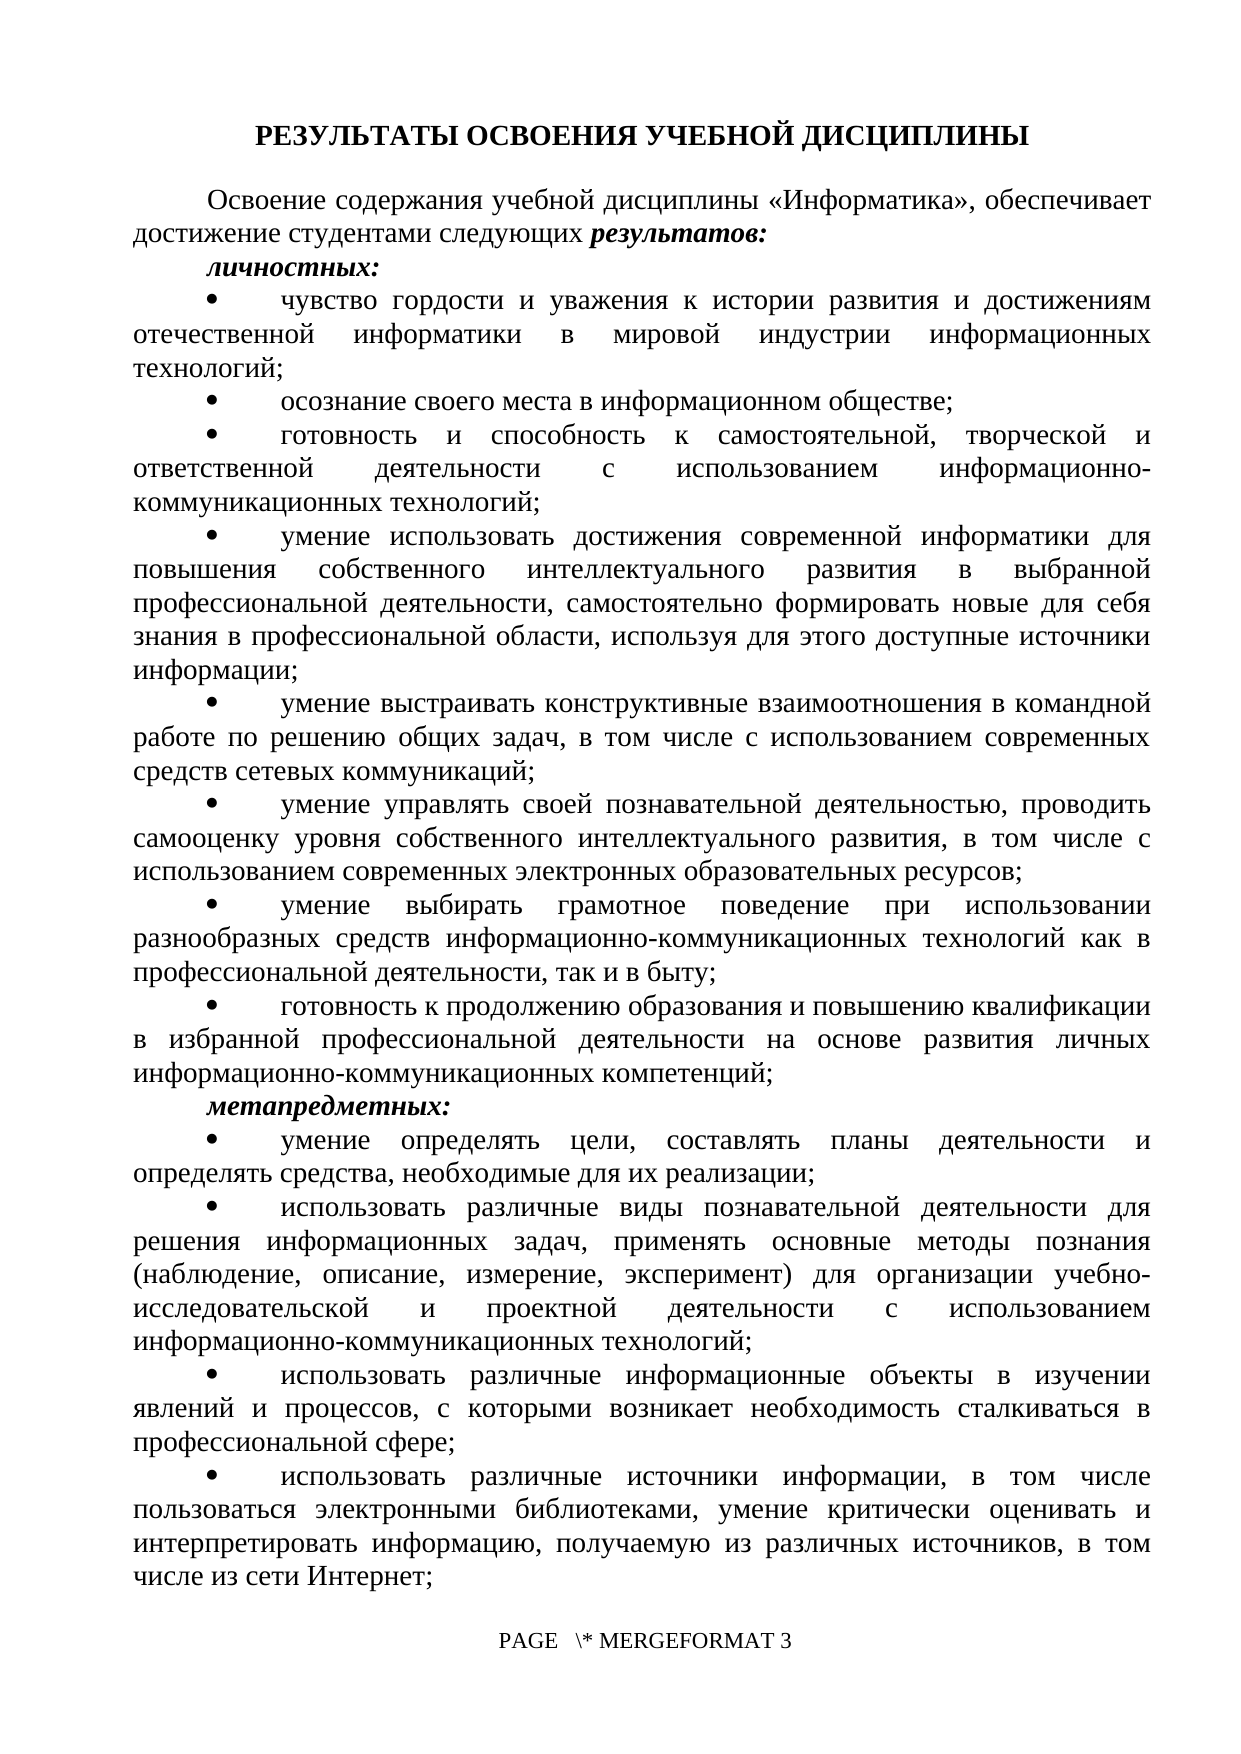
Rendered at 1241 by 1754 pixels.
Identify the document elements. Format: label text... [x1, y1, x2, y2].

list умение выбирать грамотное поведение при использовании разнообразных средств информационно-коммуникационных технологий как в профессиональной деятельности, так и в быту; [133, 887, 1152, 988]
list чувство гордости и уважения к истории развития и достижениям отечественной информатики в мировой индустрии информационных технологий; [133, 282, 1152, 383]
text метапредметных: [133, 1088, 1152, 1122]
list использовать различные информационные объекты в изучении явлений и процессов, с которыми возникает необходимость сталкиваться в профессиональной сфере; [133, 1357, 1152, 1458]
list использовать различные источники информации, в том числе пользоваться электронными библиотеками, умение критически оценивать и интерпретировать информацию, получаемую из различных источников, в том числе из сети Интернет; [133, 1458, 1152, 1592]
list осознание своего места в информационном обществе; [133, 383, 1152, 417]
list умение управлять своей познавательной деятельностью, проводить самооценку уровня собственного интеллектуального развития, в том числе с использованием современных электронных образовательных ресурсов; [133, 786, 1152, 887]
list использовать различные виды познавательной деятельности для решения информационных задач, применять основные методы познания (наблюдение, описание, измерение, эксперимент) для организации учебно-исследовательской и проектной деятельности с использованием информационно-коммуникационных технологий; [133, 1189, 1152, 1357]
list умение выстраивать конструктивные взаимоотношения в командной работе по решению общих задач, в том числе с использованием современных средств сетевых коммуникаций; [133, 685, 1152, 786]
list готовность и способность к самостоятельной, творческой и ответственной деятельности с использованием информационно-коммуникационных технологий; [133, 417, 1152, 518]
text личностных: [133, 249, 1152, 282]
subtitle РЕЗУЛЬТАТЫ ОСВОЕНИЯ УЧЕБНОЙ ДИСЦИПЛИНЫ [133, 118, 1152, 152]
list умение использовать достижения современной информатики для повышения собственного интеллектуального развития в выбранной профессиональной деятельности, самостоятельно формировать новые для себя знания в профессиональной области, используя для этого доступные источники информации; [133, 518, 1152, 685]
text Освоение содержания учебной дисциплины «Информатика», обеспечивает достижение студентами следующих результатов: [133, 182, 1152, 249]
list умение определять цели, составлять планы деятельности и определять средства, необходимые для их реализации; [133, 1122, 1152, 1189]
list готовность к продолжению образования и повышению квалификации в избранной профессиональной деятельности на основе развития личных информационно-коммуникационных компетенций; [133, 988, 1152, 1088]
